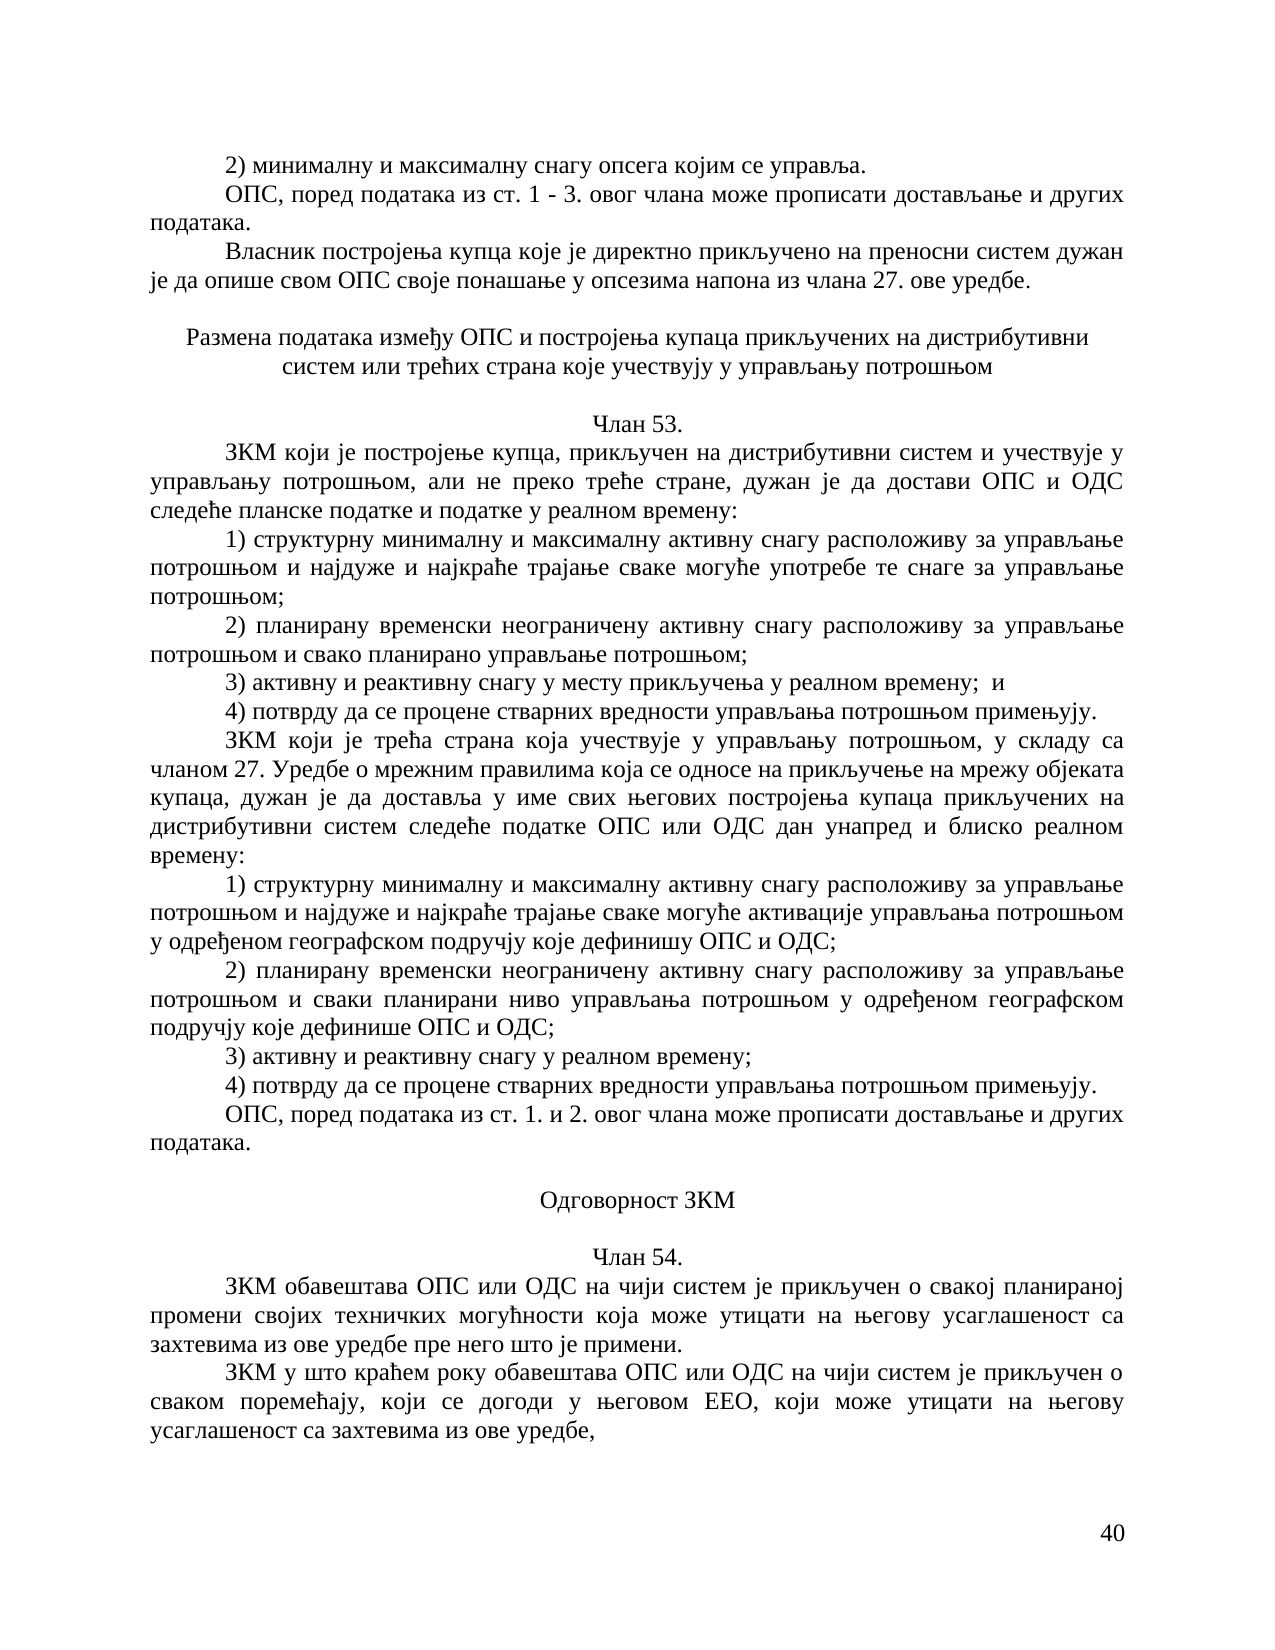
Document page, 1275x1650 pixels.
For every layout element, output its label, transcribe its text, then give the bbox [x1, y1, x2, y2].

text Размена података између ОПС и постројења купаца прикључених на дистрибутивни систем или трећих страна које учествују у управљању потрошњом [150, 322, 1125, 380]
text 3) активну и реактивну снагу у реалном времену; [150, 1041, 1125, 1070]
text ОПС, поред података из ст. 1. и 2. овог члана може прописати достављање и других података. [150, 1099, 1125, 1156]
text 2) минималну и максималну снагу опсега којим се управља. [150, 150, 1125, 179]
text 1) структурну минималну и максималну активну снагу расположиву за управљање потрошњом и најдуже и најкраће трајање сваке могуће употребе те снаге за управљање потрошњом; [150, 524, 1125, 610]
text Власник постројења купца које је директно прикључено на преносни систем дужан је да опише свом ОПС своје понашање у опсезима напона из члана 27. ове уредбе. [150, 236, 1125, 294]
text 4) потврду да се процене стварних вредности управљања потрошњом примењују. [150, 1070, 1125, 1099]
text ОПС, поред података из ст. 1 - 3. овог члана може прописати достављање и других података. [150, 179, 1125, 236]
text 1) структурну минималну и максималну активну снагу расположиву за управљање потрошњом и најдуже и најкраће трајање сваке могуће активације управљања потрошњом у одређеном географском подручју које дефинишу ОПС и ОДС; [150, 869, 1125, 955]
text ЗКМ који је трећа страна која учествује у управљању потрошњом, у складу са чланом 27. Уредбе о мрежним правилима која се односе на прикључење на мрежу објеката купаца, дужан је да доставља у име свих његових постројења купаца прикључених на дистрибутивни систем следеће податке ОПС или ОДС дан унапред и блиско реалном времену: [150, 725, 1125, 869]
text ЗКМ обавештава ОПС или ОДС на чији систем је прикључен о свакој планираној промени својих техничких могућности која може утицати на његову усаглашеност са захтевима из ове уредбе пре него што је примени. [150, 1271, 1125, 1357]
text ЗКМ у што краћем року обавештава ОПС или ОДС на чији систем је прикључен о сваком поремећају, који се догоди у његовом ЕЕО, који може утицати на његову усаглашеност са захтевима из ове уредбе, [150, 1357, 1125, 1444]
text 3) активну и реактивну снагу у месту прикључења у реалном времену; и [150, 667, 1125, 696]
text ЗКМ који је постројење купца, прикључен на дистрибутивни систем и учествује у управљању потрошњом, али не преко треће стране, дужан је да достави ОПС и ОДС следеће планске податке и податке у реалном времену: [150, 437, 1125, 524]
text Члан 53. [150, 409, 1125, 437]
text 2) планирану временски неограничену активну снагу расположиву за управљање потрошњом и свако планирано управљање потрошњом; [150, 610, 1125, 667]
text 4) потврду да се процене стварних вредности управљања потрошњом примењују. [150, 696, 1125, 725]
text Одговорност ЗКМ [150, 1185, 1125, 1214]
text 2) планирану временски неограничену активну снагу расположиву за управљање потрошњом и сваки планирани ниво управљања потрошњом у одређеном географском подручју које дефинише ОПС и ОДС; [150, 955, 1125, 1041]
text Члан 54. [150, 1242, 1125, 1271]
